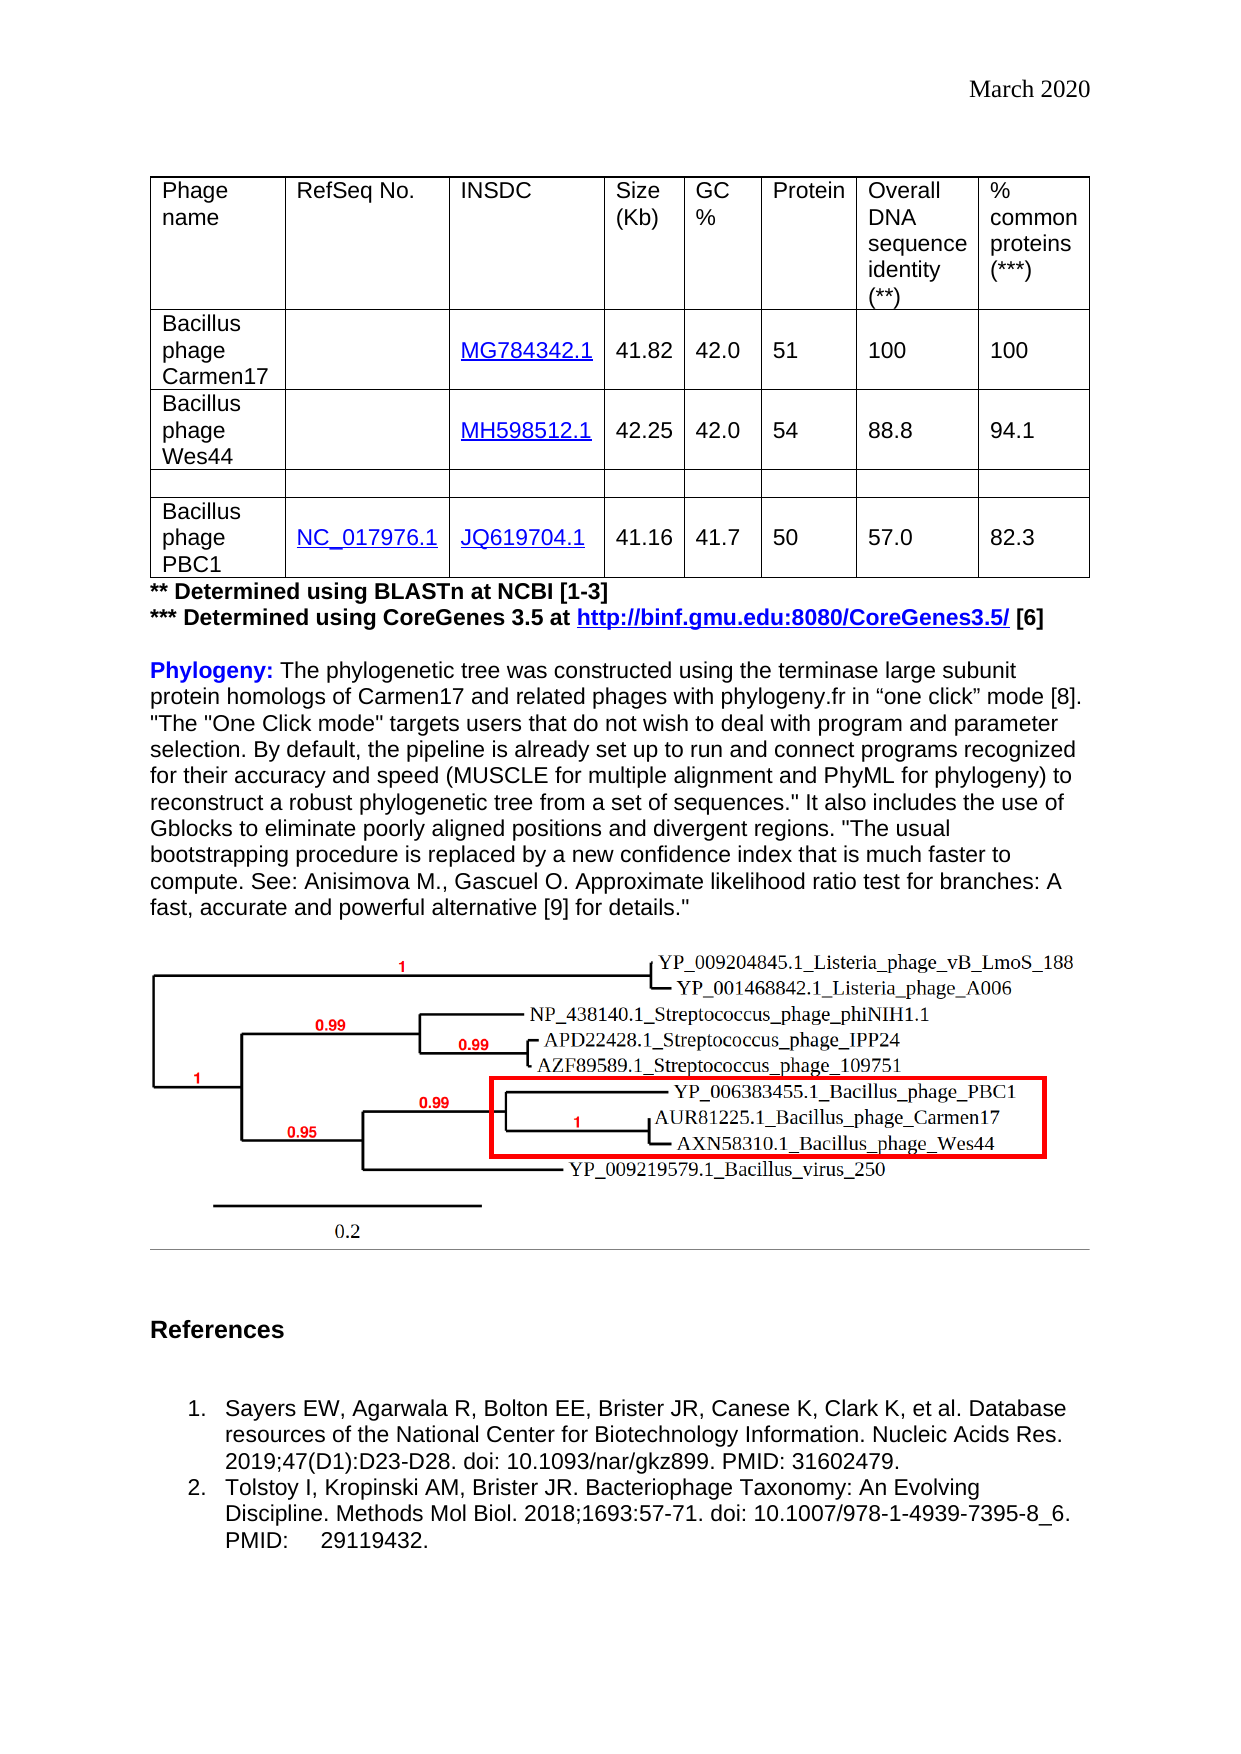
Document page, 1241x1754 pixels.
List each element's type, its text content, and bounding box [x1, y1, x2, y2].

table_cell 54 [762, 390, 856, 469]
table_cell 42.0 [685, 390, 761, 469]
table_header Size (Kb) [605, 178, 684, 309]
table_cell [605, 470, 684, 497]
table_header RefSeq No. [286, 178, 449, 309]
table_header GC% [685, 178, 761, 309]
table_cell [450, 470, 604, 497]
table_cell NC_017976.1 [286, 498, 449, 577]
text *** Determined using CoreGenes 3.5 at http://binf.gmu.edu:8080/CoreGenes3.5/ [6] [150, 604, 1090, 631]
table_cell Bacillus phage Carmen17 [151, 310, 285, 389]
table_cell 42.25 [605, 390, 684, 469]
text ** Determined using BLASTn at NCBI [1-3] [150, 578, 1090, 604]
table_cell [685, 470, 761, 497]
table_cell Bacillus phage Wes44 [151, 390, 285, 469]
table_header Overall DNA sequence identity (**) [857, 178, 978, 309]
table_cell [286, 310, 449, 389]
table_cell [286, 390, 449, 469]
table_cell 42.0 [685, 310, 761, 389]
table_cell 57.0 [857, 498, 978, 577]
table_cell JQ619704.1 [450, 498, 604, 577]
table_cell 50 [762, 498, 856, 577]
picture [150, 946, 1090, 1250]
table_cell 100 [857, 310, 978, 389]
table_cell [762, 470, 856, 497]
table_header Phage name [151, 178, 285, 309]
table_cell [151, 470, 285, 497]
table_cell [857, 470, 978, 497]
text References [150, 1315, 1090, 1343]
table_header % common proteins (***) [979, 178, 1089, 309]
table_cell [979, 470, 1089, 497]
table_cell 88.8 [857, 390, 978, 469]
table_cell 41.7 [685, 498, 761, 577]
table_cell Bacillus phage PBC1 [151, 498, 285, 577]
table_header INSDC [450, 178, 604, 309]
table_cell 41.82 [605, 310, 684, 389]
list Sayers EW, Agarwala R, Bolton EE, Brister JR, Canese K, Clark K, et al. Database resources of the National Center for Biotechnology Information. Nucleic Acids Res. 2019;47(D1):D23-D28. doi: 10.1093/nar/gkz899. PMID: 31602479. [187, 1395, 1090, 1474]
table_cell 94.1 [979, 390, 1089, 469]
table_cell 82.3 [979, 498, 1089, 577]
text Phylogeny: The phylogenetic tree was constructed using the terminase large subunit protein homologs of Carmen17 and related phages with phylogeny.fr in “one click” mode [8]. "The "One Click mode" targets users that do not wish to deal with program and parameter selection. By default, the pipeline is already set up to run and connect programs recognized for their accuracy and speed (MUSCLE for multiple alignment and PhyML for phylogeny) to reconstruct a robust phylogenetic tree from a set of sequences." It also includes the use of Gblocks to eliminate poorly aligned positions and divergent regions. "The usual bootstrapping procedure is replaced by a new confidence index that is much faster to compute. See: Anisimova M., Gascuel O. Approximate likelihood ratio test for branches: A fast, accurate and powerful alternative [9] for details." [150, 657, 1090, 921]
list Tolstoy I, Kropinski AM, Brister JR. Bacteriophage Taxonomy: An Evolving Discipline. Methods Mol Biol. 2018;1693:57-71. doi: 10.1007/978-1-4939-7395-8_6. PMID: 29119432. [187, 1474, 1090, 1553]
table_cell MH598512.1 [450, 390, 604, 469]
table_cell 100 [979, 310, 1089, 389]
table_cell 41.16 [605, 498, 684, 577]
table_cell [286, 470, 449, 497]
table_cell 51 [762, 310, 856, 389]
table_header Protein [762, 178, 856, 309]
table_cell MG784342.1 [450, 310, 604, 389]
